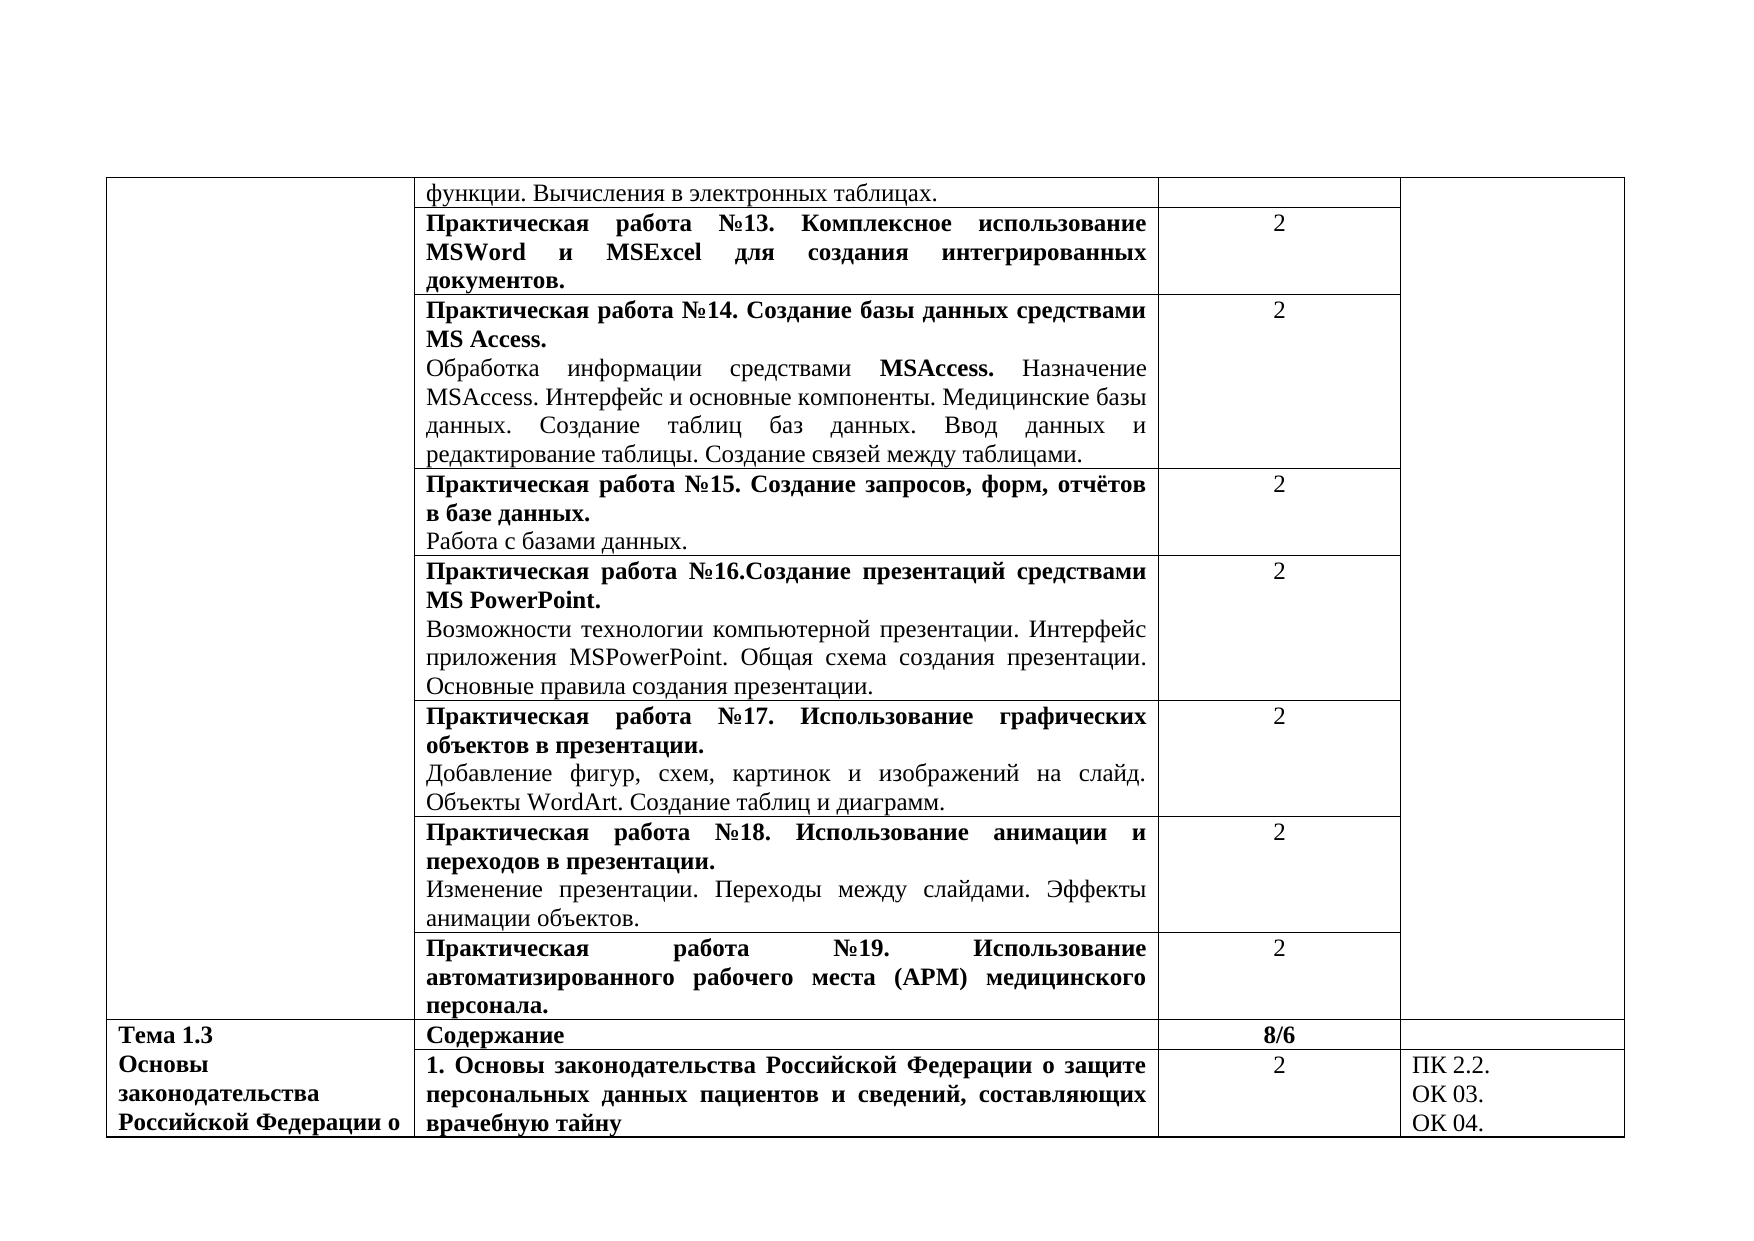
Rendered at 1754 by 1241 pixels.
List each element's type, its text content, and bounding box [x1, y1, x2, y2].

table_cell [1401, 1050, 1624, 1136]
table_cell Практическая работа №13. Комплексное использование MSWord и MSExcel для создания интегрированных документов. [415, 208, 1158, 294]
table_cell Практическая работа №19. Использование автоматизированного рабочего места (АРМ) медицинского персонала. [415, 933, 1158, 1019]
table_cell 2 [1159, 701, 1400, 816]
table_cell Практическая работа №18. Использование анимации и переходов в презентации. Изменение презентации. Переходы между слайдами. Эффекты анимации объектов. [415, 817, 1158, 932]
table_cell 2 [1159, 933, 1400, 1019]
table_cell Практическая работа №14. Создание базы данных средствами MS Access. Обработка информации средствами MSAccess. Назначение MSAccess. Интерфейс и основные компоненты. Медицинские базы данных. Создание таблиц баз данных. Ввод данных и редактирование таблицы. Создание связей между таблицами. [415, 295, 1158, 468]
table_cell [1401, 1020, 1624, 1049]
table_cell 2 [1159, 817, 1400, 932]
table_cell Практическая работа №17. Использование графических объектов в презентации. Добавление фигур, схем, картинок и изображений на слайд. Объекты WordArt. Создание таблиц и диаграмм. [415, 701, 1158, 816]
table_cell 2 [1159, 469, 1400, 555]
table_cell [415, 1050, 1158, 1136]
table_cell Тема 1.3 Основы законодательства Российской Федерации о защите персональных данных пациентов и сведений, составляющих врачебную тайну [107, 1020, 414, 1136]
table_cell Практическая работа №16.Создание презентаций средствами MS PowerPoint. Возможности технологии компьютерной презентации. Интерфейс приложения MSPowerPoint. Общая схема создания презентации. Основные правила создания презентации. [415, 556, 1158, 700]
table_cell 2 [1159, 178, 1400, 207]
table_cell 2 [1159, 208, 1400, 294]
table_cell 2 [1159, 556, 1400, 700]
table_cell 2 [1159, 1050, 1400, 1136]
table_cell Содержание [415, 1020, 1158, 1049]
table_cell 8/6 [1159, 1020, 1400, 1049]
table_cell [415, 178, 1158, 207]
table_cell Практическая работа №15. Создание запросов, форм, отчётов в базе данных. Работа с базами данных. [415, 469, 1158, 555]
table_cell 2 [1159, 295, 1400, 468]
